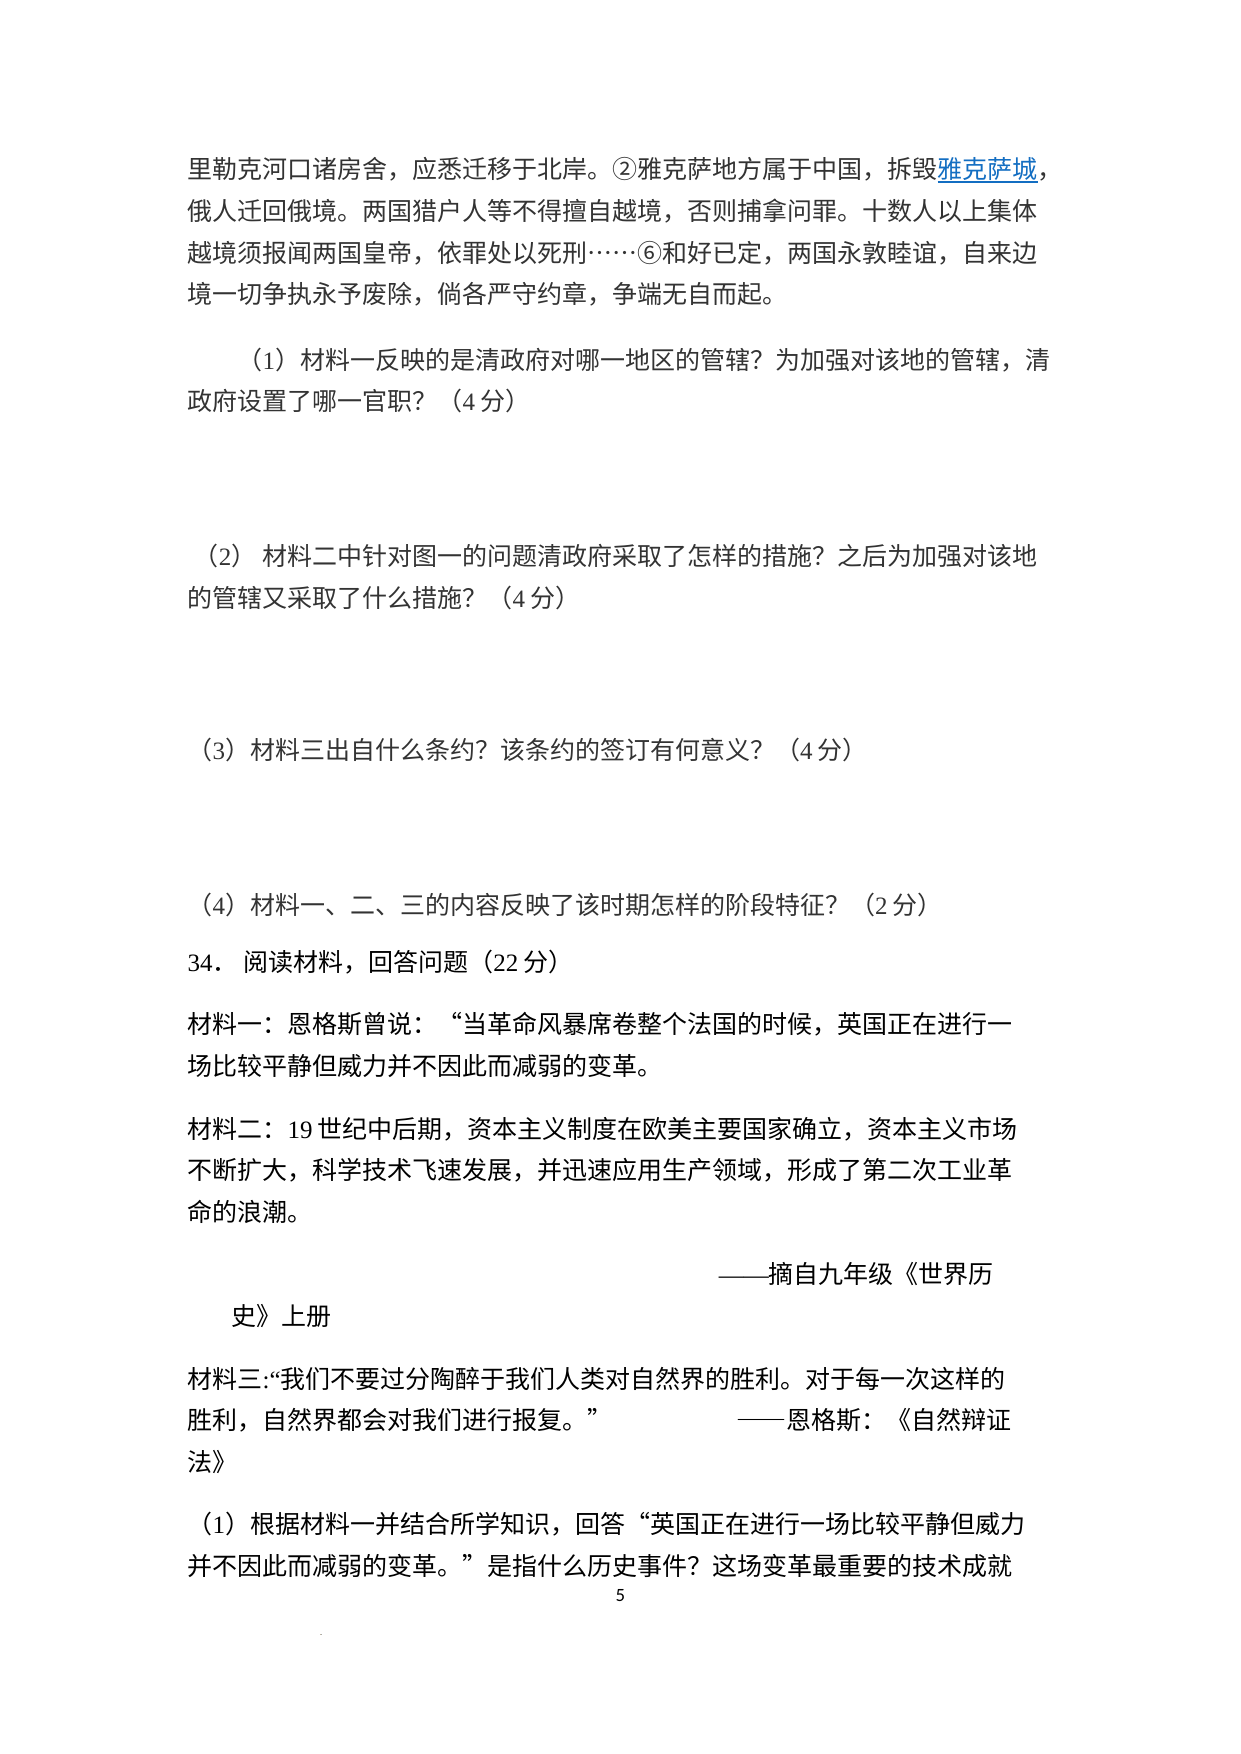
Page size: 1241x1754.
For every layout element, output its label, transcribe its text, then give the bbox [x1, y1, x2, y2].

text （4）材料一、二、三的内容反映了该时期怎样的阶段特征？（2分） [187, 885, 1053, 921]
text 材料一：恩格斯曾说：“当革命风暴席卷整个法国的时候，英国正在进行一场比较平静但威力并不因此而减弱的变革。 [187, 1005, 1028, 1083]
text ——摘自九年级《世界历史》上册 [231, 1255, 1028, 1333]
list （1）材料一反映的是清政府对哪一地区的管辖？为加强对该地的管辖，清政府设置了哪一官职？（4分） [187, 340, 1053, 418]
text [187, 150, 1053, 311]
text （2） 材料二中针对图一的问题清政府采取了怎样的措施？之后为加强对该地的管辖又采取了什么措施？（4分） [187, 536, 1053, 614]
text 材料三:“我们不要过分陶醉于我们人类对自然界的胜利。对于每一次这样的胜利，自然界都会对我们进行报复。” ——恩格斯：《自然辩证法》 [187, 1359, 1028, 1479]
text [187, 1505, 1031, 1583]
text 34． 阅读材料，回答问题（22分） [187, 942, 1028, 979]
text 材料二：19世纪中后期，资本主义制度在欧美主要国家确立，资本主义市场不断扩大，科学技术飞速发展，并迅速应用生产领域，形成了第二次工业革命的浪潮。 [187, 1109, 1028, 1229]
text （3）材料三出自什么条约？该条约的签订有何意义？（4分） [187, 731, 1053, 767]
